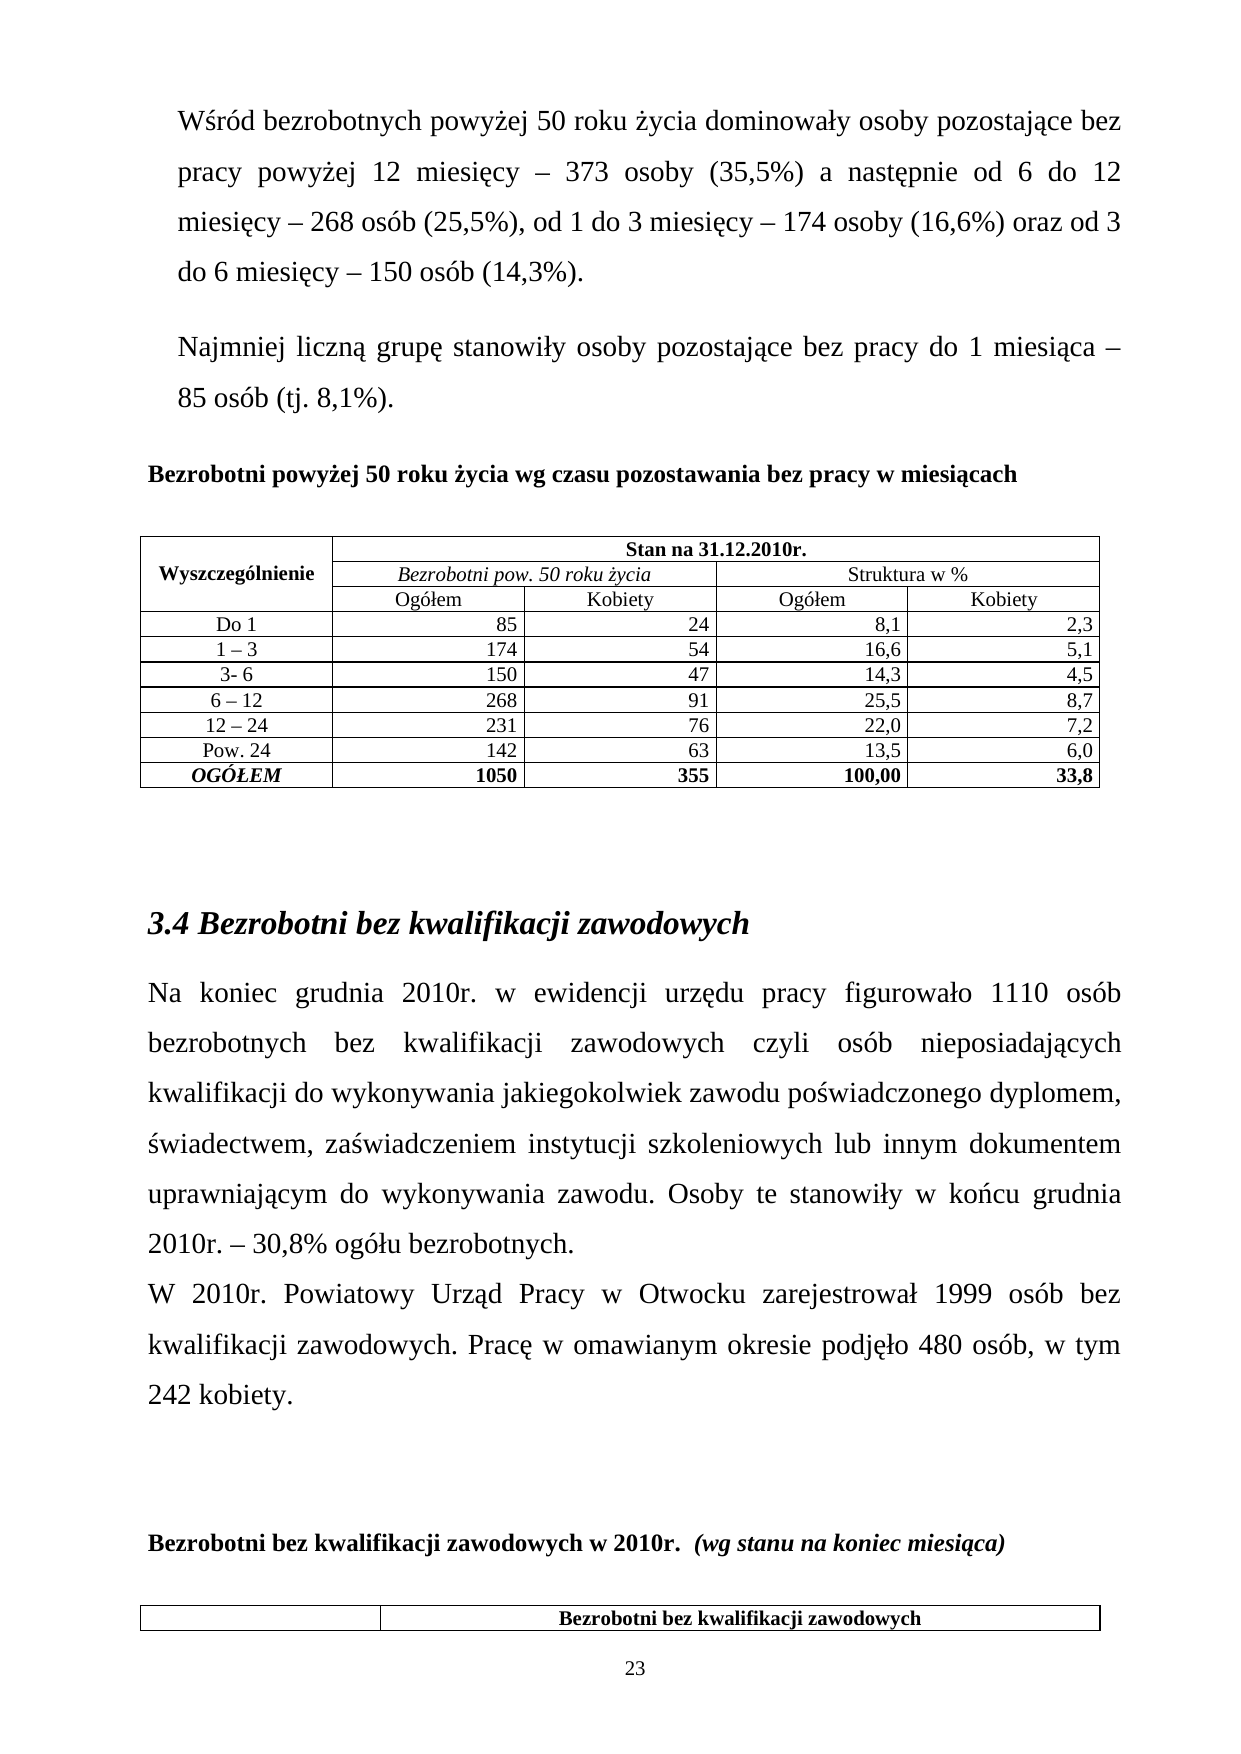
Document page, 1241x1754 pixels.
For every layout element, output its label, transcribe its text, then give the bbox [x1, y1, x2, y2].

table_cell 91 [525, 688, 716, 712]
table_cell 54 [525, 637, 716, 661]
table_cell 5,1 [908, 637, 1099, 661]
table_cell 25,5 [717, 688, 907, 712]
table_header Wyszczególnienie [141, 537, 332, 611]
table_cell OGÓŁEM [141, 763, 332, 787]
table_cell Do 1 [141, 612, 332, 636]
table_cell 231 [333, 713, 524, 737]
table_cell 6 – 12 [141, 688, 332, 712]
table_cell 1050 [333, 763, 524, 787]
subtitle Bezrobotni powyżej 50 roku życia wg czasu pozostawania bez pracy w miesiącach [148, 459, 1122, 488]
table_cell 8,7 [908, 688, 1099, 712]
table_cell 16,6 [717, 637, 907, 661]
table_cell 100,00 [717, 763, 907, 787]
table_cell 12 – 24 [141, 713, 332, 737]
text 3.4 Bezrobotni bez kwalifikacji zawodowych [148, 903, 1122, 941]
table_cell 1 – 3 [141, 637, 332, 661]
table_header MIESIĄC [141, 1606, 380, 1630]
table_header Stan na 31.12.2010r. [333, 537, 1099, 561]
text Najmniej liczną grupę stanowiły osoby pozostające bez pracy do 1 miesiąca – 85 osób (tj. 8,1%). [177, 329, 1122, 413]
table_cell 268 [333, 688, 524, 712]
text Wśród bezrobotnych powyżej 50 roku życia dominowały osoby pozostające bez pracy powyżej 12 miesięcy – 373 osoby (35,5%) a następnie od 6 do 12 miesięcy – 268 osób (25,5%), od 1 do 3 miesięcy – 174 osoby (16,6%) oraz od 3 do 6 miesięcy – 150 osób (14,3%). [177, 103, 1122, 288]
text Na koniec grudnia 2010r. w ewidencji urzędu pracy figurowało 1110 osób bezrobotnych bez kwalifikacji zawodowych czyli osób nieposiadających kwalifikacji do wykonywania jakiegokolwiek zawodu poświadczonego dyplomem, świadectwem, zaświadczeniem instytucji szkoleniowych lub innym dokumentem uprawniającym do wykonywania zawodu. Osoby te stanowiły w końcu grudnia 2010r. – 30,8% ogółu bezrobotnych. [148, 975, 1122, 1260]
table_cell 6,0 [908, 738, 1099, 762]
table_cell Struktura w % [717, 562, 1099, 586]
table_cell 76 [525, 713, 716, 737]
table_cell 85 [333, 612, 524, 636]
table_cell 22,0 [717, 713, 907, 737]
table_cell 24 [525, 612, 716, 636]
table_cell Ogółem [717, 587, 907, 611]
table_cell 3- 6 [141, 663, 332, 686]
table_cell 2,3 [908, 612, 1099, 636]
table_cell 142 [333, 738, 524, 762]
table_cell 150 [333, 663, 524, 686]
table_cell 7,2 [908, 713, 1099, 737]
table_cell 8,1 [717, 612, 907, 636]
table_cell Bezrobotni pow. 50 roku życia [333, 562, 716, 586]
table_cell 4,5 [908, 663, 1099, 686]
text W 2010r. Powiatowy Urząd Pracy w Otwocku zarejestrował 1999 osób bez kwalifikacji zawodowych. Pracę w omawianym okresie podjęło 480 osób, w tym 242 kobiety. [148, 1277, 1122, 1411]
table_cell 33,8 [908, 763, 1099, 787]
table_header Bezrobotni bez kwalifikacji zawodowych [381, 1606, 1099, 1630]
table_cell 13,5 [717, 738, 907, 762]
text Bezrobotni bez kwalifikacji zawodowych w 2010r. (wg stanu na koniec miesiąca) [148, 1528, 1122, 1557]
table_cell 47 [525, 663, 716, 686]
table_cell 14,3 [717, 663, 907, 686]
table_cell Kobiety [908, 587, 1099, 611]
table_cell 63 [525, 738, 716, 762]
table_cell Kobiety [525, 587, 716, 611]
table_cell 174 [333, 637, 524, 661]
table_cell 355 [525, 763, 716, 787]
table_cell Ogółem [333, 587, 524, 611]
table_cell Pow. 24 [141, 738, 332, 762]
